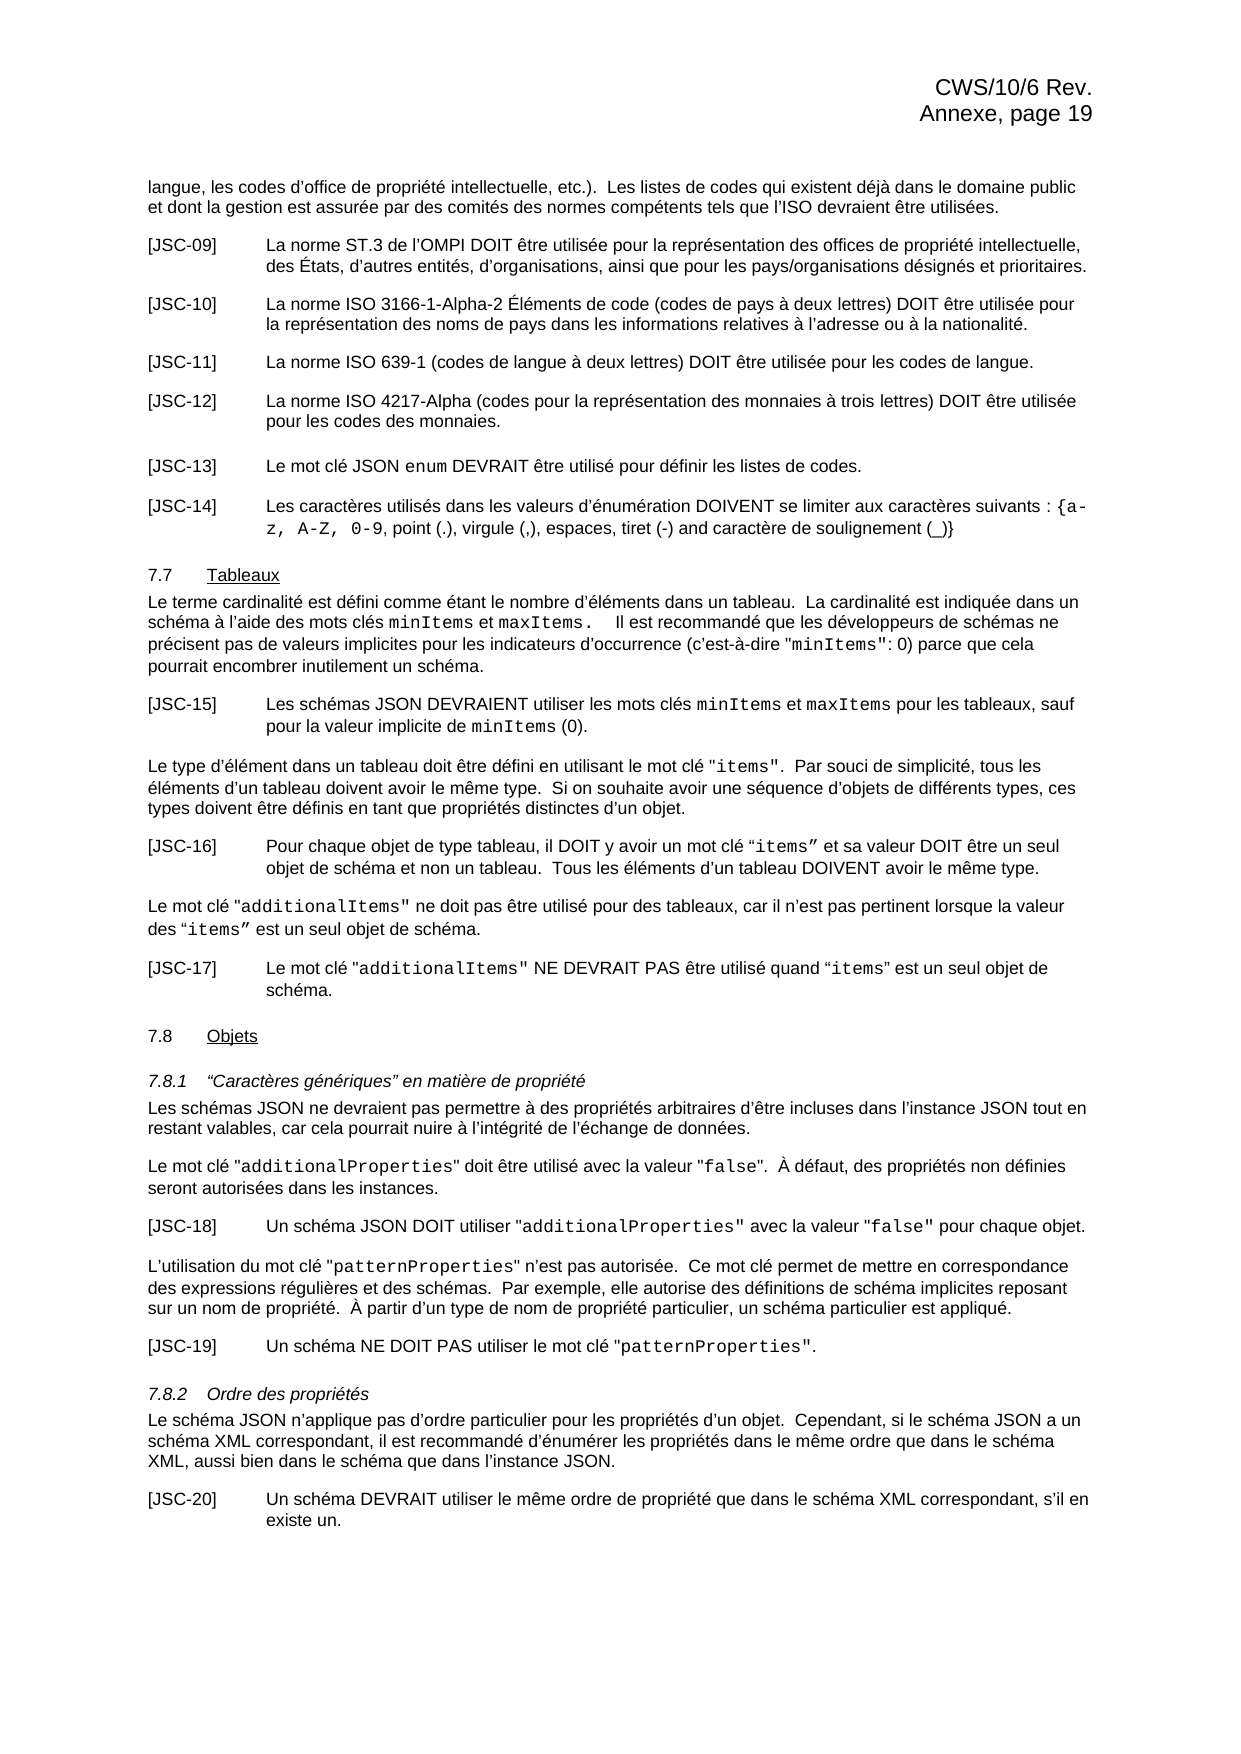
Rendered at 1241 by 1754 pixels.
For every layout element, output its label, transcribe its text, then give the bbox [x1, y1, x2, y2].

text L’utilisation du mot clé "patternProperties" n’est pas autorisée. Ce mot clé permet de mettre en correspondance des expressions régulières et des schémas. Par exemple, elle autorise des définitions de schéma implicites reposant sur un nom de propriété. À partir d’un type de nom de propriété particulier, un schéma particulier est appliqué. [148, 1256, 1093, 1318]
subtitle Objets [148, 1025, 1093, 1046]
text [JSC-11] La norme ISO 639-1 (codes de langue à deux lettres) DOIT être utilisée pour les codes de langue. [148, 352, 1093, 373]
text Le mot clé "additionalProperties" doit être utilisé avec la valeur "false". À défaut, des propriétés non définies seront autorisées dans les instances. [148, 1156, 1093, 1198]
text [JSC-16] Pour chaque objet de type tableau, il DOIT y avoir un mot clé “items” et sa valeur DOIT être un seul objet de schéma et non un tableau. Tous les éléments d’un tableau DOIVENT avoir le même type. [148, 836, 1093, 878]
text [JSC-09] La norme ST.3 de l’OMPI DOIT être utilisée pour la représentation des offices de propriété intellectuelle, des États, d’autres entités, d’organisations, ainsi que pour les pays/organisations désignés et prioritaires. [148, 235, 1093, 276]
text Le schéma JSON n’applique pas d’ordre particulier pour les propriétés d’un objet. Cependant, si le schéma JSON a un schéma XML correspondant, il est recommandé d’énumérer les propriétés dans le même ordre que dans le schéma XML, aussi bien dans le schéma que dans l’instance JSON. [148, 1410, 1093, 1471]
text Le mot clé "additionalItems" ne doit pas être utilisé pour des tableaux, car il n’est pas pertinent lorsque la valeur des “items” est un seul objet de schéma. [148, 896, 1093, 940]
subtitle Ordre des propriétés [148, 1383, 1093, 1404]
text Le terme cardinalité est défini comme étant le nombre d’éléments dans un tableau. La cardinalité est indiquée dans un schéma à l’aide des mots clés minItems et maxItems. Il est recommandé que les développeurs de schémas ne précisent pas de valeurs implicites pour les indicateurs d’occurrence (c’est-à-dire "minItems": 0) parce que cela pourrait encombrer inutilement un schéma. [148, 591, 1093, 676]
text [JSC-10] La norme ISO 3166-1-Alpha-2 Éléments de code (codes de pays à deux lettres) DOIT être utilisée pour la représentation des noms de pays dans les informations relatives à l’adresse ou à la nationalité. [148, 294, 1093, 334]
text [JSC-13] Le mot clé JSON enum DEVRAIT être utilisé pour définir les listes de codes. [148, 456, 1093, 478]
subtitle Tableaux [148, 565, 1093, 585]
text [JSC-17] Le mot clé "additionalItems" NE DEVRAIT PAS être utilisé quand “items” est un seul objet de schéma. [148, 958, 1093, 1000]
text Les schémas JSON ne devraient pas permettre à des propriétés arbitraires d’être incluses dans l’instance JSON tout en restant valables, car cela pourrait nuire à l’intégrité de l’échange de données. [148, 1097, 1093, 1138]
text [JSC-12] La norme ISO 4217-Alpha (codes pour la représentation des monnaies à trois lettres) DOIT être utilisée pour les codes des monnaies. [148, 390, 1093, 431]
text Le type d’élément dans un tableau doit être défini en utilisant le mot clé "items". Par souci de simplicité, tous les éléments d’un tableau doivent avoir le même type. Si on souhaite avoir une séquence d’objets de différents types, ces types doivent être définis en tant que propriétés distinctes d’un objet. [148, 756, 1093, 818]
text [JSC-19] Un schéma NE DOIT PAS utiliser le mot clé "patternProperties". [148, 1336, 1093, 1358]
text [JSC-15] Les schémas JSON DEVRAIENT utiliser les mots clés minItems et maxItems pour les tableaux, sauf pour la valeur implicite de minItems (0). [148, 694, 1093, 738]
subtitle “Caractères génériques” en matière de propriété [148, 1071, 1093, 1091]
text [JSC-14] Les caractères utilisés dans les valeurs d’énumération DOIVENT se limiter aux caractères suivants : {a-z, A-Z, 0-9, point (.), virgule (,), espaces, tiret (-) and caractère de soulignement (_)} [148, 496, 1093, 540]
text [JSC-18] Un schéma JSON DOIT utiliser "additionalProperties" avec la valeur "false" pour chaque objet. [148, 1216, 1093, 1238]
text [JSC-20] Un schéma DEVRAIT utiliser le même ordre de propriété que dans le schéma XML correspondant, s’il en existe un. [148, 1489, 1093, 1530]
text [148, 177, 1093, 217]
